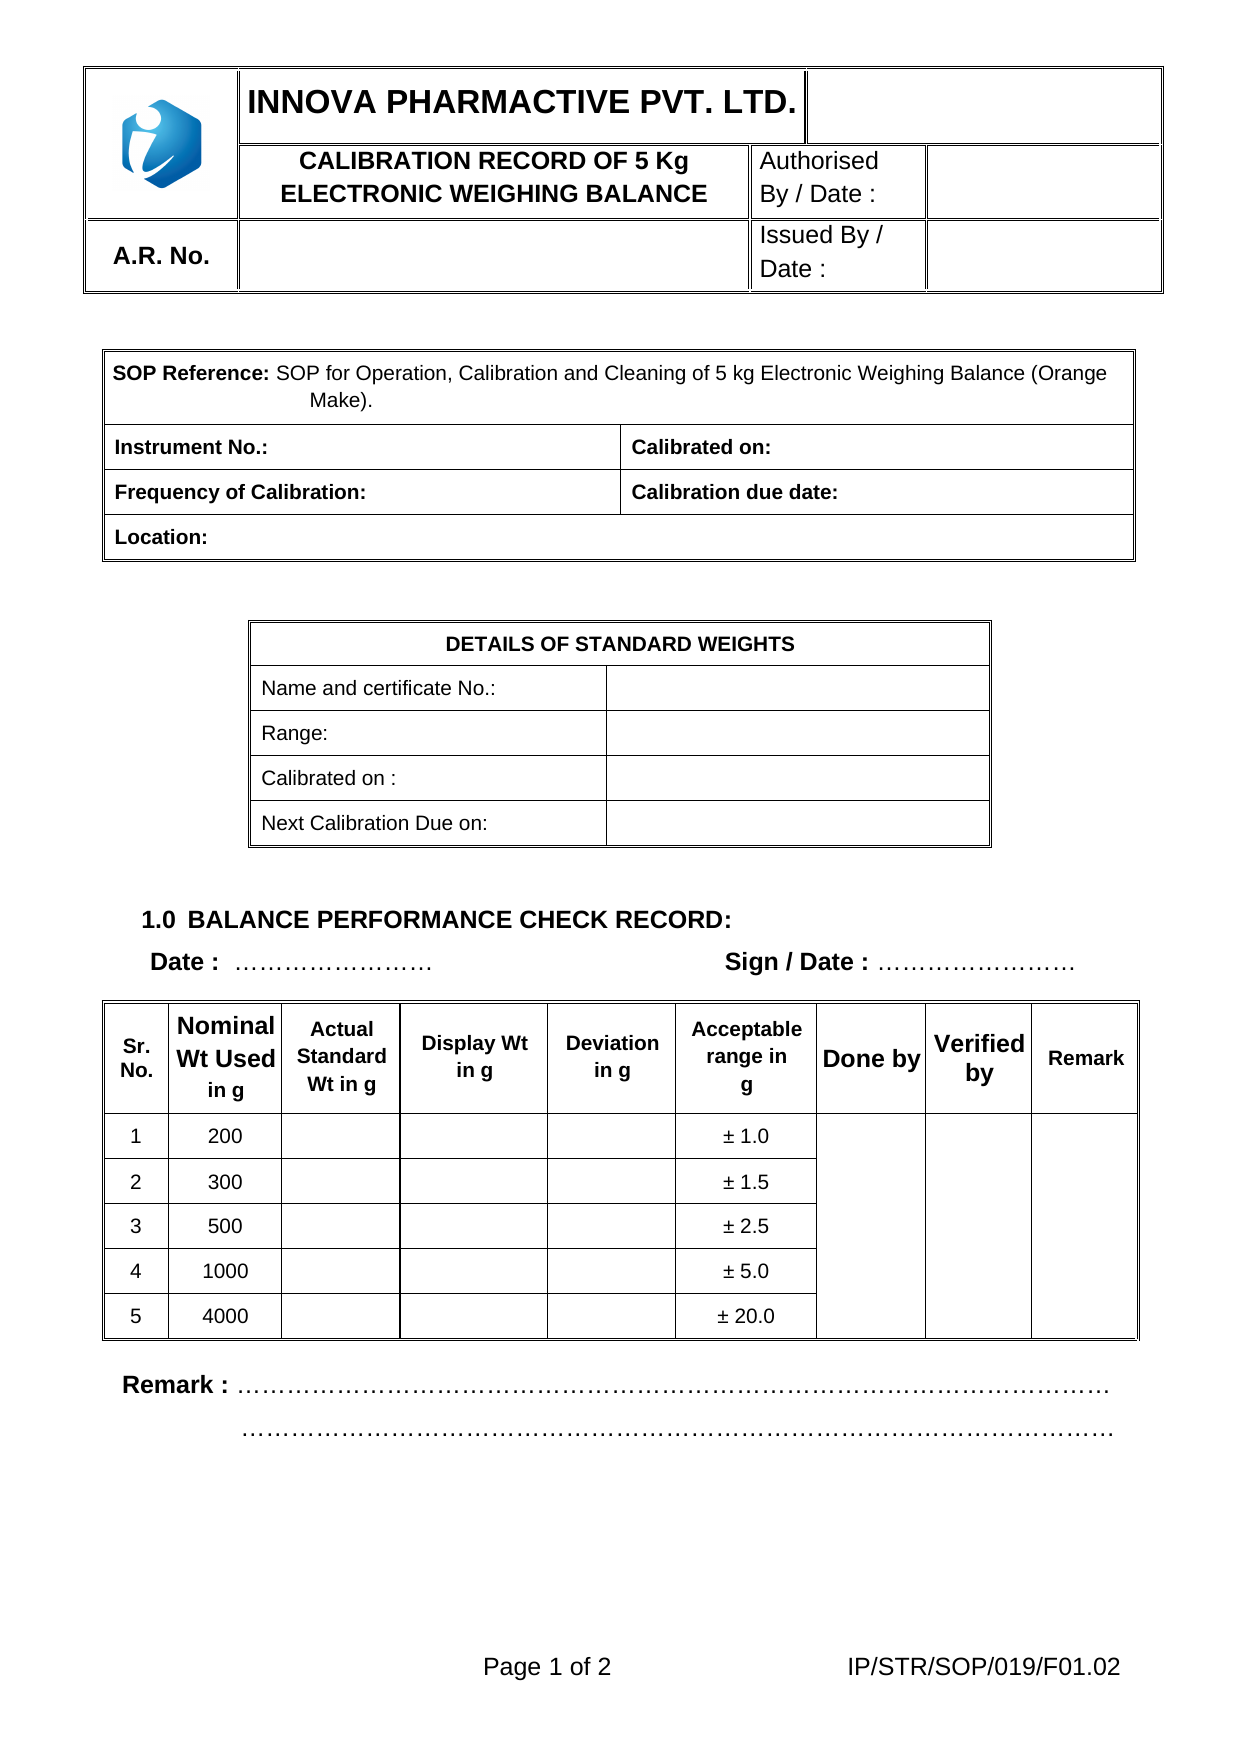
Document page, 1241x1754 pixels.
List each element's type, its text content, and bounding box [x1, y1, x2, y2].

table_cell [548, 1159, 675, 1203]
table_cell Location: [105, 515, 1133, 559]
list BALANCE PERFORMANCE CHECK RECORD: [141, 905, 1090, 934]
table_header Deviation in g [548, 1004, 675, 1113]
table_cell [607, 666, 989, 710]
text Date : …………………… Sign / Date : …………………… [150, 947, 1090, 975]
table_cell [282, 1249, 399, 1293]
table_cell [401, 1294, 547, 1338]
table_cell [401, 1159, 547, 1203]
table_cell Instrument No.: [105, 425, 620, 469]
table_cell [548, 1204, 675, 1248]
text …………………………………………………………………………………………… [150, 1413, 1125, 1442]
table_cell ± 1.0 [676, 1114, 816, 1158]
table_cell [817, 1114, 925, 1338]
table_cell ± 1.5 [676, 1159, 816, 1203]
table_cell [548, 1249, 675, 1293]
table_cell [401, 1114, 547, 1158]
table_cell Frequency of Calibration: [105, 470, 620, 514]
table_header SOP Reference: SOP for Operation, Calibration and Cleaning of 5 kg Electronic Weighing Balance (Orange Make). [105, 352, 1133, 424]
table_cell [607, 711, 989, 755]
table_cell [401, 1249, 547, 1293]
table_header Sr. No. [105, 1004, 168, 1113]
table_cell [282, 1294, 399, 1338]
table_cell 3 [105, 1204, 168, 1248]
table_cell [282, 1114, 399, 1158]
table_cell Next Calibration Due on: [251, 801, 606, 845]
table_cell ± 5.0 [676, 1249, 816, 1293]
table_cell 5 [105, 1294, 168, 1338]
table_cell Calibrated on : [251, 756, 606, 800]
table_cell [926, 1114, 1031, 1338]
table_cell ± 2.5 [676, 1204, 816, 1248]
table_cell 500 [169, 1204, 281, 1248]
table_header DETAILS OF STANDARD WEIGHTS [251, 623, 989, 665]
table_cell 300 [169, 1159, 281, 1203]
picture [112, 95, 211, 191]
table_cell 4 [105, 1249, 168, 1293]
table_header Verified by [926, 1004, 1031, 1113]
table_cell [282, 1204, 399, 1248]
table_header Remark [1032, 1004, 1137, 1113]
table_header Done by [817, 1004, 925, 1113]
table_cell Name and certificate No.: [251, 666, 606, 710]
table_cell 4000 [169, 1294, 281, 1338]
table_cell 2 [105, 1159, 168, 1203]
table_cell [401, 1204, 547, 1248]
text Remark : …………………………………………………………………………………………… [122, 1370, 1134, 1398]
table_cell [607, 801, 989, 845]
table_cell [282, 1159, 399, 1203]
table_header Acceptable range in g [676, 1004, 816, 1113]
table_cell ± 20.0 [676, 1294, 816, 1338]
table_cell Calibrated on: [621, 425, 1133, 469]
table_cell Range: [251, 711, 606, 755]
table_cell 1000 [169, 1249, 281, 1293]
table_cell Calibration due date: [621, 470, 1133, 514]
table_cell [1032, 1114, 1137, 1338]
table_cell 200 [169, 1114, 281, 1158]
table_header Display Wt in g [401, 1004, 547, 1113]
table_header Actual Standard Wt in g [282, 1004, 399, 1113]
table_cell [548, 1114, 675, 1158]
table_cell 1 [105, 1114, 168, 1158]
table_cell [548, 1294, 675, 1338]
table_cell [607, 756, 989, 800]
table_header Nominal Wt Used in g [169, 1004, 281, 1113]
